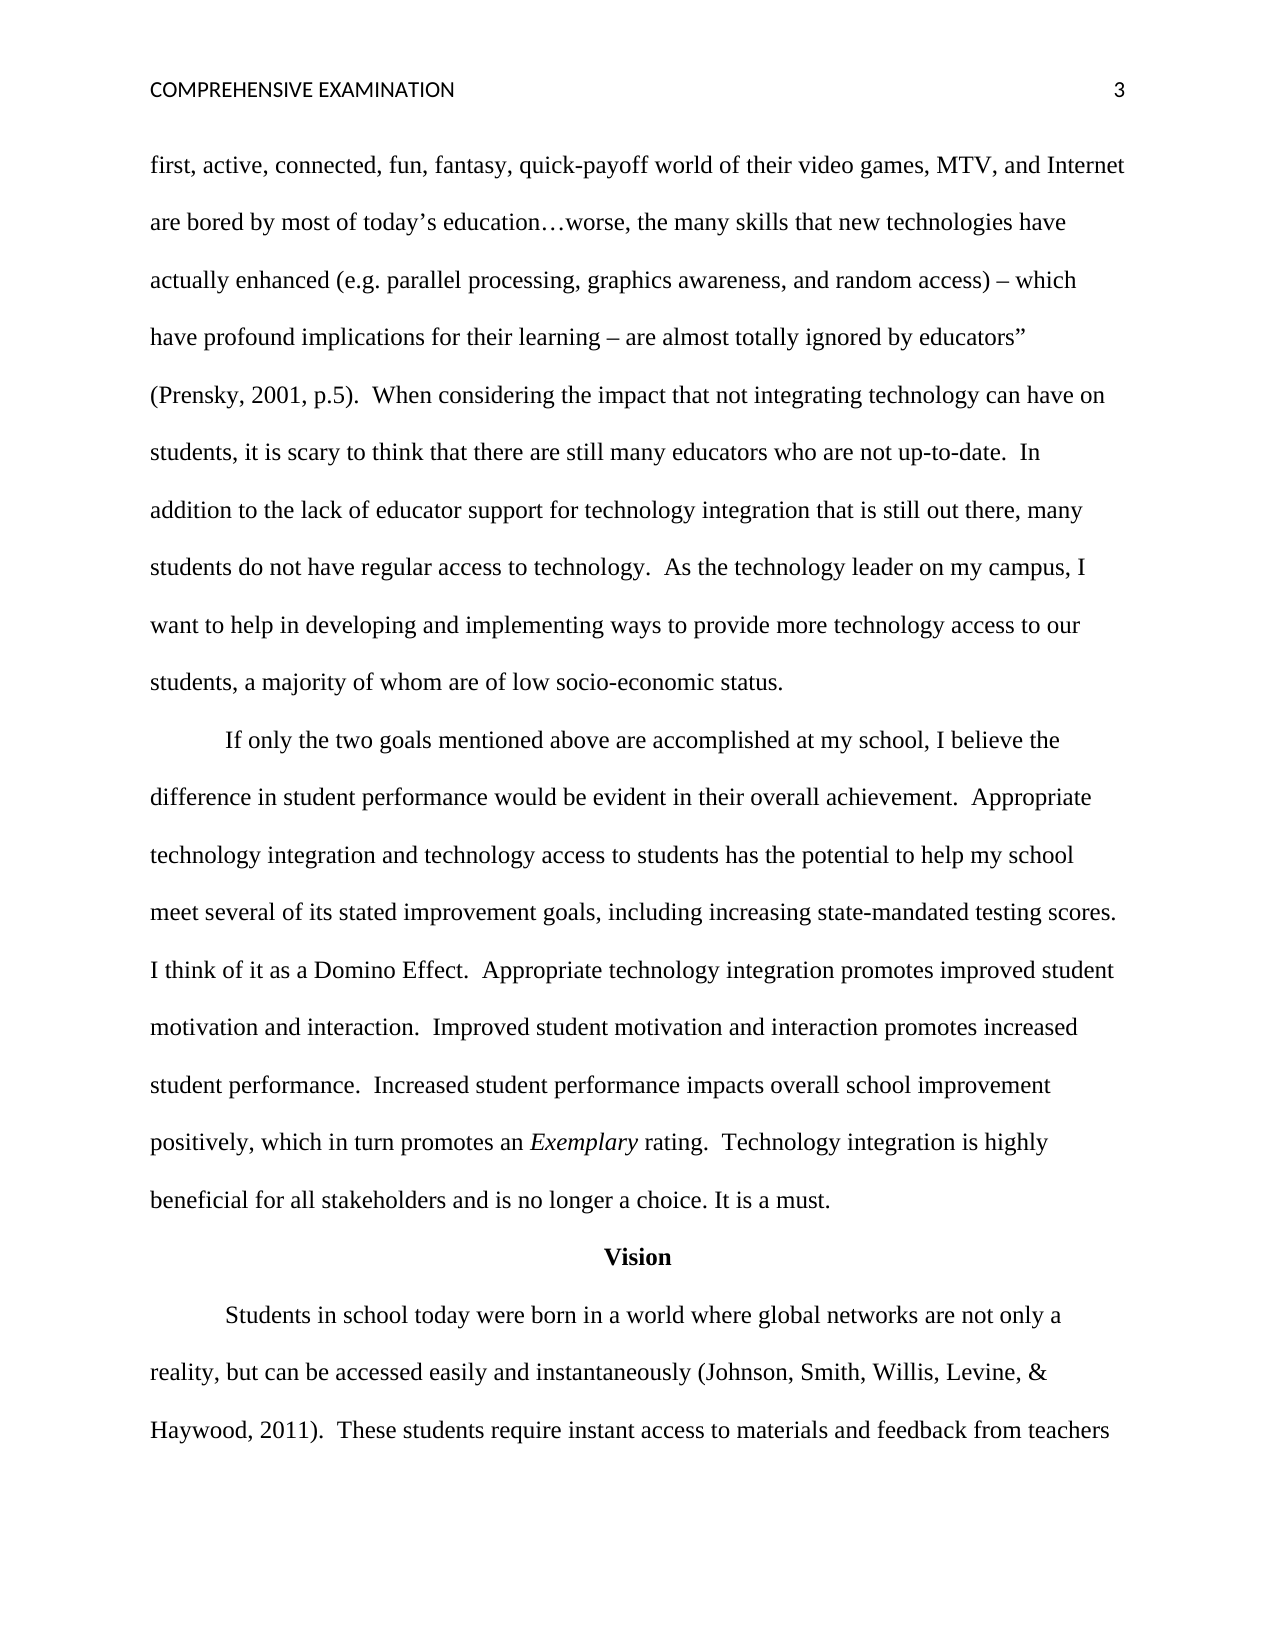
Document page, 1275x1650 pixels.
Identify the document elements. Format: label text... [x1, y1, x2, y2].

text If only the two goals mentioned above are accomplished at my school, I believe the difference in student performance would be evident in their overall achievement. Appropriate technology integration and technology access to students has the potential to help my school meet several of its stated improvement goals, including increasing state-mandated testing scores. I think of it as a Domino Effect. Appropriate technology integration promotes improved student motivation and interaction. Improved student motivation and interaction promotes increased student performance. Increased student performance impacts overall school improvement positively, which in turn promotes an Exemplary rating. Technology integration is highly beneficial for all stakeholders and is no longer a choice. It is a must. [150, 725, 1125, 1214]
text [150, 150, 1125, 696]
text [150, 1300, 1125, 1444]
text Vision [150, 1242, 1125, 1271]
